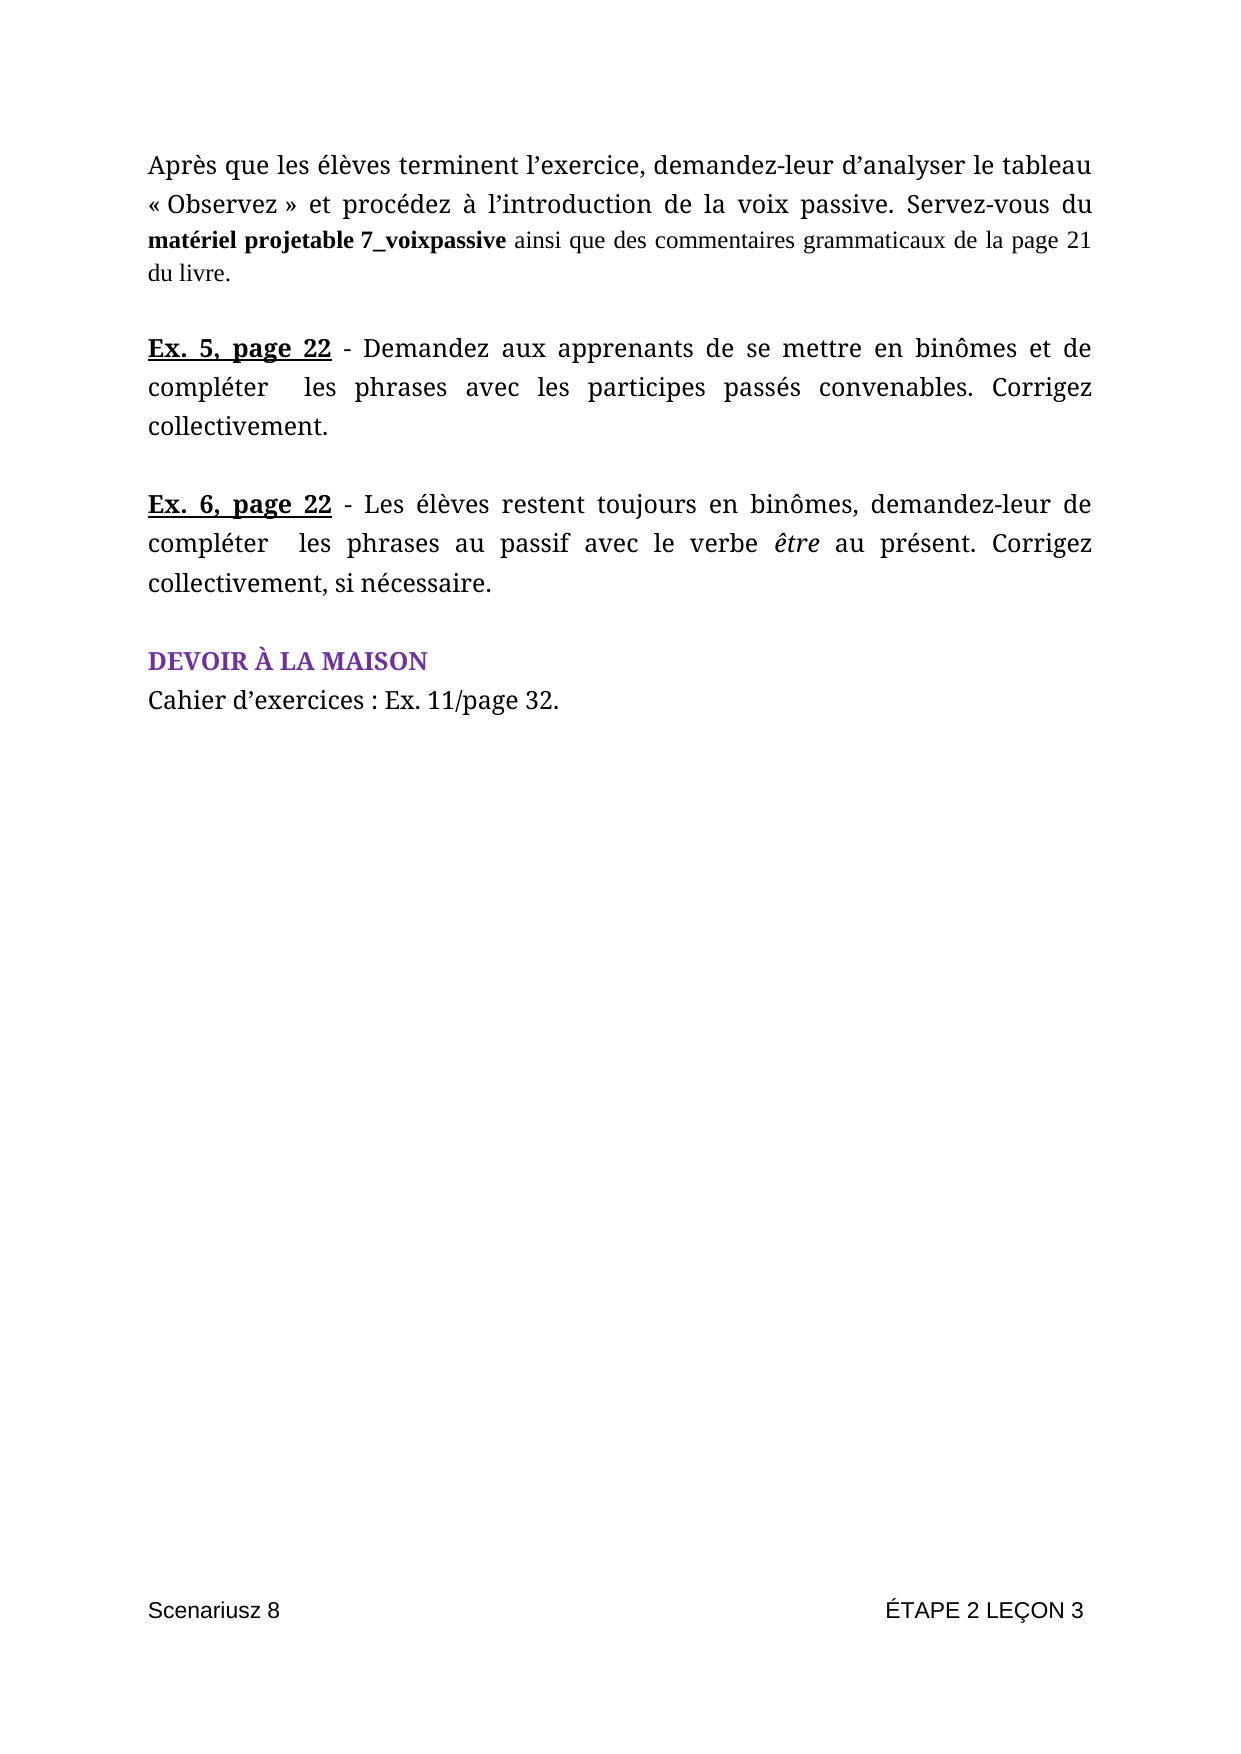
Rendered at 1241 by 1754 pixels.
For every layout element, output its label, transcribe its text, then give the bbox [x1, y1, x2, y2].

text Après que les élèves terminent l’exercice, demandez-leur d’analyser le tableau « Observez » et procédez à l’introduction de la voix passive. Servez-vous du matériel projetable 7_voixpassive ainsi que des commentaires grammaticaux de la page 21 du livre. [148, 148, 1093, 287]
text Ex. 5, page 22 - Demandez aux apprenants de se mettre en binômes et de compléter les phrases avec les participes passés convenables. Corrigez collectivement. [148, 330, 1093, 443]
text DEVOIR À LA MAISON [148, 644, 1093, 678]
text Ex. 6, page 22 - Les élèves restent toujours en binômes, demandez-leur de compléter les phrases au passif avec le verbe être au présent. Corrigez collectivement, si nécessaire. [148, 487, 1093, 599]
text Cahier d’exercices : Ex. 11/page 32. [148, 683, 1093, 717]
